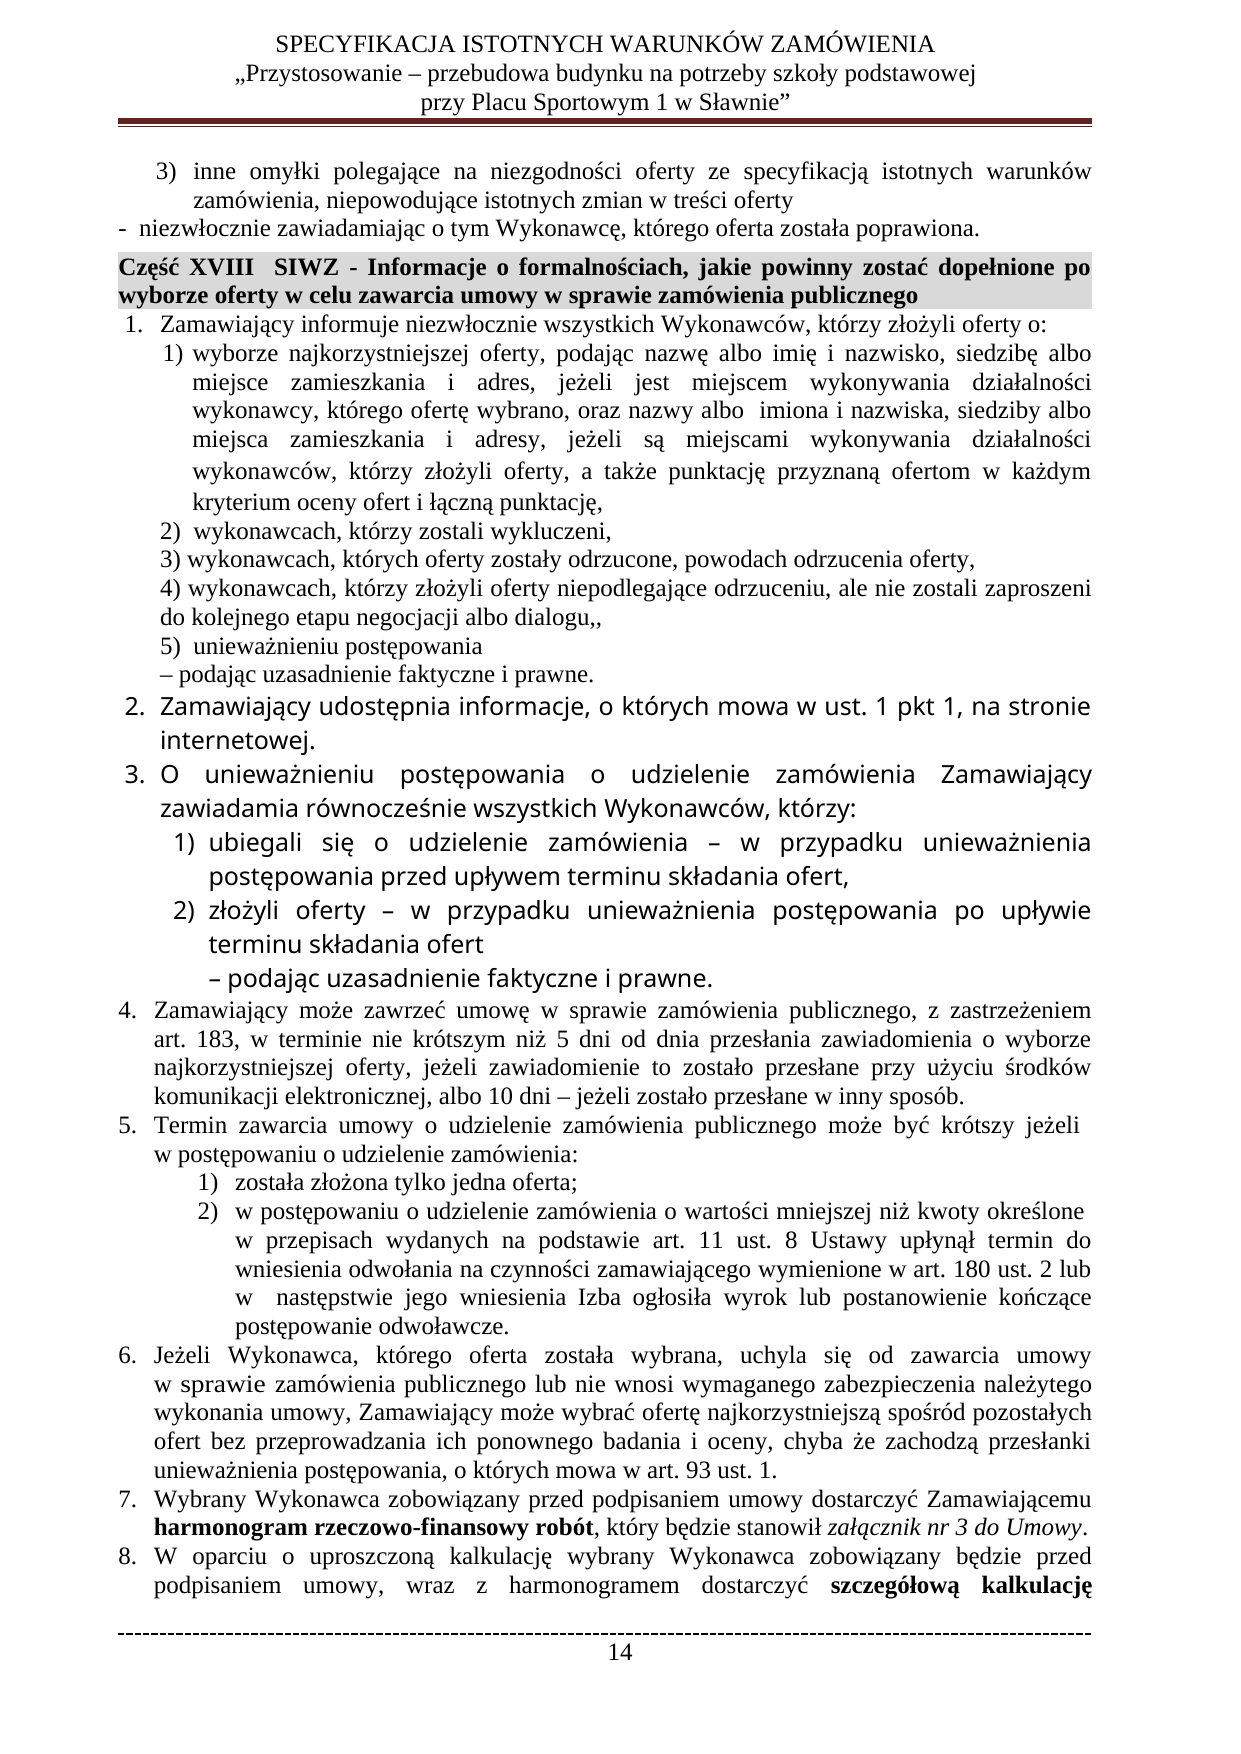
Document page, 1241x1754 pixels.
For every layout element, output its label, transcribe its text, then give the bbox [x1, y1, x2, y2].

list Jeżeli Wykonawca, którego oferta została wybrana, uchyla się od zawarcia umowy w sprawie zamówienia publicznego lub nie wnosi wymaganego zabezpieczenia należytego wykonania umowy, Zamawiający może wybrać ofertę najkorzystniejszą spośród pozostałych ofert bez przeprowadzania ich ponownego badania i oceny, chyba że zachodzą przesłanki unieważnienia postępowania, o których mowa w art. 93 ust. 1. [118, 1340, 1092, 1484]
list Zamawiający udostępnia informacje, o których mowa w ust. 1 pkt 1, na stronie internetowej. [124, 688, 1092, 756]
list 3) wykonawcach, których oferty zostały odrzucone, powodach odrzucenia oferty, [160, 544, 1092, 573]
list 5) unieważnieniu postępowania [160, 631, 1092, 659]
text Część XVIII SIWZ - Informacje o formalnościach, jakie powinny zostać dopełnione po wyborze oferty w celu zawarcia umowy w sprawie zamówienia publicznego [118, 252, 1092, 309]
list 2) wykonawcach, którzy zostali wykluczeni, [160, 516, 1092, 544]
list ubiegali się o udzielenie zamówienia – w przypadku unieważnienia postępowania przed upływem terminu składania ofert, [173, 824, 1092, 893]
text – podając uzasadnienie faktyczne i prawne. [208, 961, 1092, 995]
list O unieważnieniu postępowania o udzielenie zamówienia Zamawiający zawiadamia równocześnie wszystkich Wykonawców, którzy: [124, 756, 1092, 824]
list 4) wykonawcach, którzy złożyli oferty niepodlegające odrzuceniu, ale nie zostali zaproszeni do kolejnego etapu negocjacji albo dialogu,, [160, 573, 1092, 631]
list w postępowaniu o udzielenie zamówienia o wartości mniejszej niż kwoty określone w przepisach wydanych na podstawie art. 11 ust. 8 Ustawy upłynął termin do wniesienia odwołania na czynności zamawiającego wymienione w art. 180 ust. 2 lub w następstwie jego wniesienia Izba ogłosiła wyrok lub postanowienie kończące postępowanie odwoławcze. [197, 1196, 1092, 1340]
list inne omyłki polegające na niezgodności oferty ze specyfikacją istotnych warunków zamówienia, niepowodujące istotnych zmian w treści oferty [156, 156, 1092, 213]
list Termin zawarcia umowy o udzielenie zamówienia publicznego może być krótszy jeżeli w postępowaniu o udzielenie zamówienia: [118, 1110, 1092, 1167]
list Zamawiający informuje niezwłocznie wszystkich Wykonawców, którzy złożyli oferty o: [124, 309, 1092, 338]
text - niezwłocznie zawiadamiając o tym Wykonawcę, którego oferta została poprawiona. [118, 213, 1092, 242]
list wyborze najkorzystniejszej oferty, podając nazwę albo imię i nazwisko, siedzibę albo miejsce zamieszkania i adres, jeżeli jest miejscem wykonywania działalności wykonawcy, którego ofertę wybrano, oraz nazwy albo imiona i nazwiska, siedziby albo miejsca zamieszkania i adresy, jeżeli są miejscami wykonywania działalności wykonawców, którzy złożyli oferty, a także punktację przyznaną ofertom w każdym kryterium oceny ofert i łączną punktację, [162, 338, 1092, 516]
list Wybrany Wykonawca zobowiązany przed podpisaniem umowy dostarczyć Zamawiającemu harmonogram rzeczowo-finansowy robót, który będzie stanowił załącznik nr 3 do Umowy. [118, 1484, 1092, 1541]
list Zamawiający może zawrzeć umowę w sprawie zamówienia publicznego, z zastrzeżeniem art. 183, w terminie nie krótszym niż 5 dni od dnia przesłania zawiadomienia o wyborze najkorzystniejszej oferty, jeżeli zawiadomienie to zostało przesłane przy użyciu środków komunikacji elektronicznej, albo 10 dni – jeżeli zostało przesłane w inny sposób. [118, 995, 1092, 1110]
list – podając uzasadnienie faktyczne i prawne. [160, 659, 1092, 688]
list została złożona tylko jedna oferta; [197, 1167, 1092, 1196]
list złożyli oferty – w przypadku unieważnienia postępowania po upływie terminu składania ofert [173, 893, 1092, 961]
